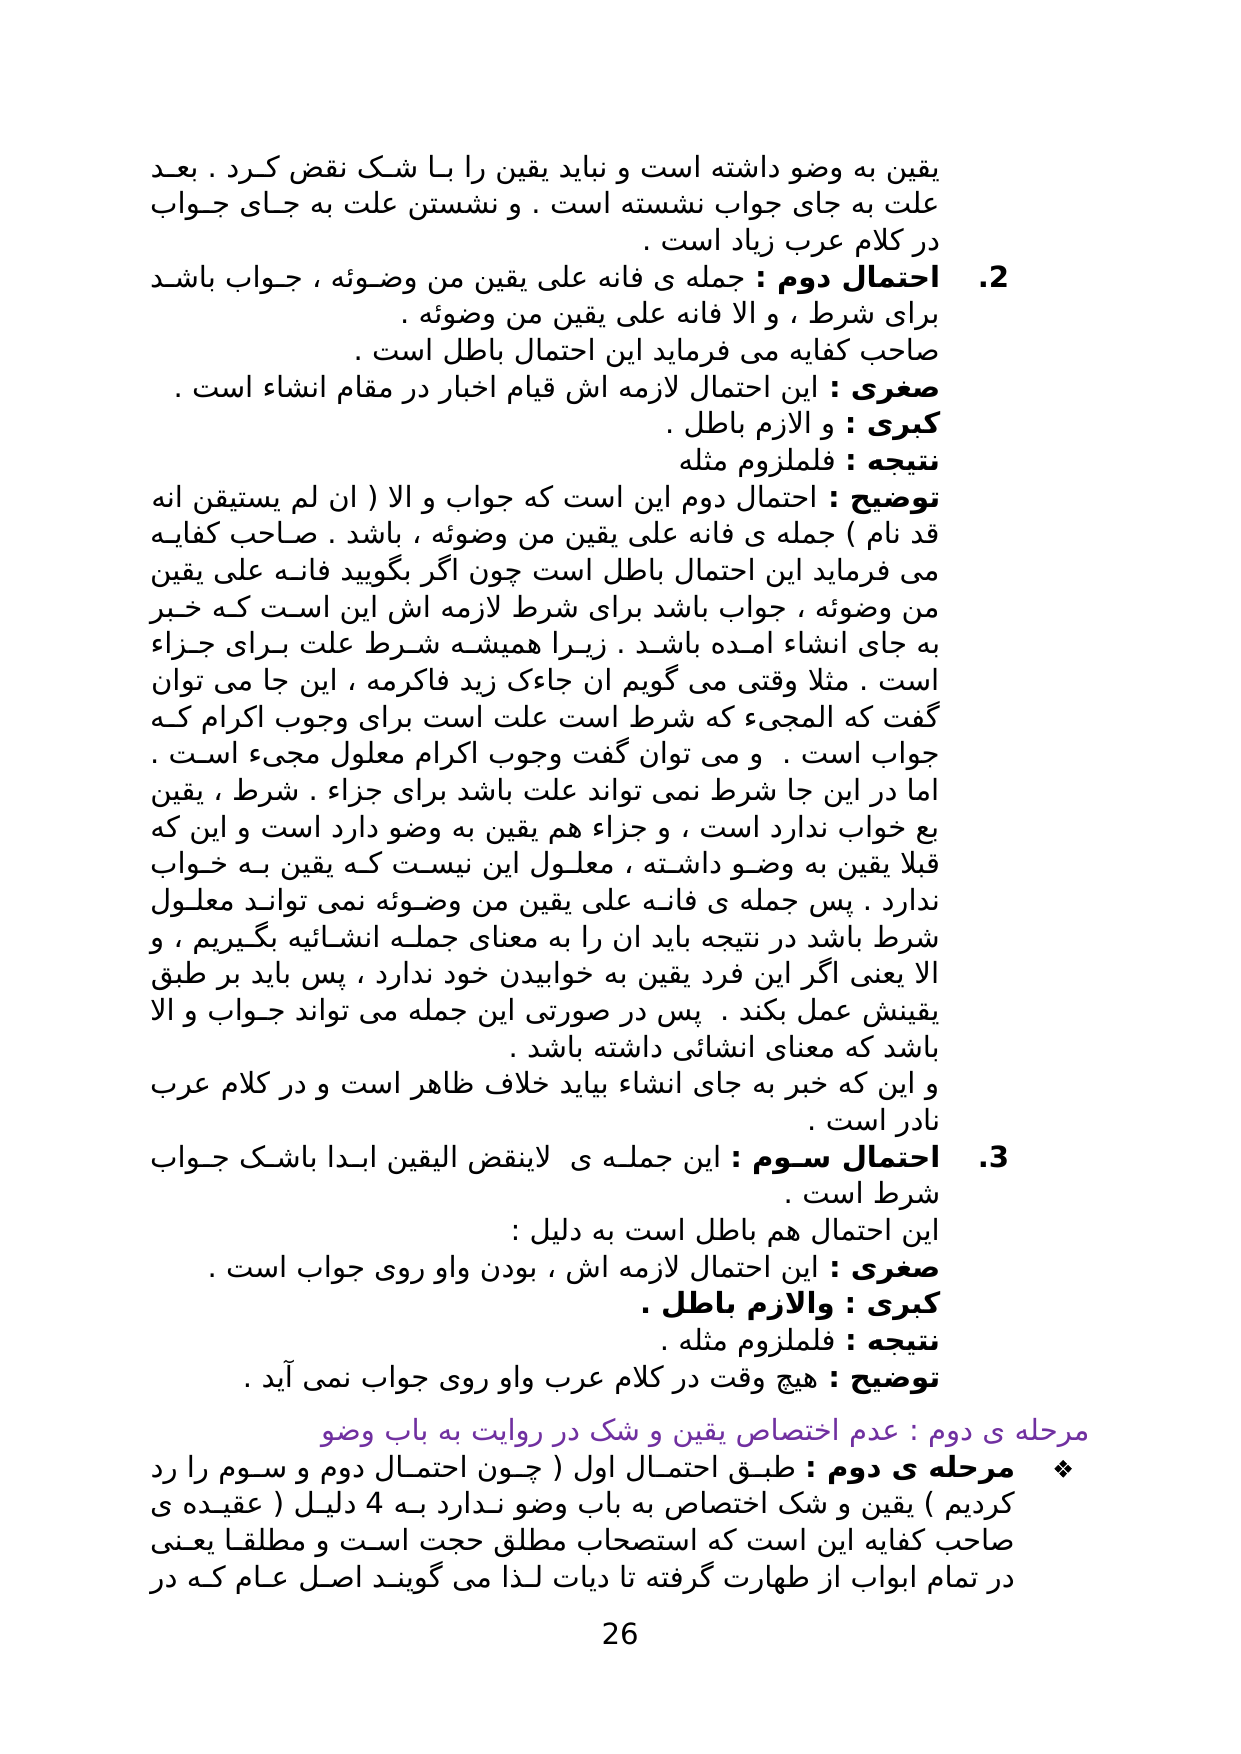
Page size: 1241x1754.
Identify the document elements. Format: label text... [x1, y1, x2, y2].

list این احتمال هم باطل است به دلیل : [150, 1213, 940, 1247]
list توضیح : احتمال دوم این است که جواب و الا ( ان لم یستیقن انه قد نام ) جمله ی فانه علی یقین من وضوئه ، باشد . صاحب کفایه می فرماید این احتمال باطل است چون اگر بگویید فانه علی یقین من وضوئه ، جواب باشد برای شرط لازمه اش این است که خبر به جای انشاء امده باشد . زیرا همیشه شرط علت برای جزاء است . مثلا وقتی می گویم ان جاءک زید فاکرمه ، این جا می توان گفت که المجیء که شرط است علت است برای وجوب اکرام که جواب است . و می توان گفت وجوب اکرام معلول مجیء است . اما در این جا شرط نمی تواند علت باشد برای جزاء . شرط ، یقین بع خواب ندارد است ، و جزاء هم یقین به وضو دارد است و این که قبلا یقین به وضو داشته ، معلول این نیست که یقین به خواب ندارد . پس جمله ی فانه علی یقین من وضوئه نمی تواند معلول شرط باشد در نتیجه باید ان را به معنای جمله انشائیه بگیریم ، و الا یعنی اگر این فرد یقین به خوابیدن خود ندارد ، پس باید بر طبق یقینش عمل بکند . پس در صورتی این جمله می تواند جواب و الا باشد که معنای انشائی داشته باشد . [150, 480, 940, 1064]
list احتمال دوم : جمله ی فانه علی یقین من وضوئه ، جواب باشد برای شرط ، و الا فانه علی یقین من وضوئه . [150, 260, 978, 331]
list صغری : این احتمال لازمه اش قیام اخبار در مقام انشاء است . [150, 370, 940, 404]
list صغری : این احتمال لازمه اش ، بودن واو روی جواب است . [150, 1250, 940, 1284]
list صاحب کفایه می فرماید این احتمال باطل است . [150, 333, 940, 367]
list و این که خبر به جای انشاء بیاید خلاف ظاهر است و در کلام عرب نادر است . [150, 1067, 940, 1137]
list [150, 150, 940, 257]
list توضیح : هیچ وقت در کلام عرب واو روی جواب نمی آید . [150, 1360, 940, 1394]
list احتمال سوم : این جمله ی لاینقض الیقین ابدا باشک جواب شرط است . [150, 1140, 978, 1211]
list نتیجه : فلملزوم مثله [150, 443, 940, 477]
list نتیجه : فلملزوم مثله . [150, 1323, 940, 1357]
list کبری : والازم باطل . [150, 1287, 940, 1321]
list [150, 1450, 1053, 1594]
list کبری : و الازم باطل . [150, 407, 940, 441]
subtitle مرحله ی دوم : عدم اختصاص یقین و شک در روایت به باب وضو [150, 1413, 1090, 1447]
